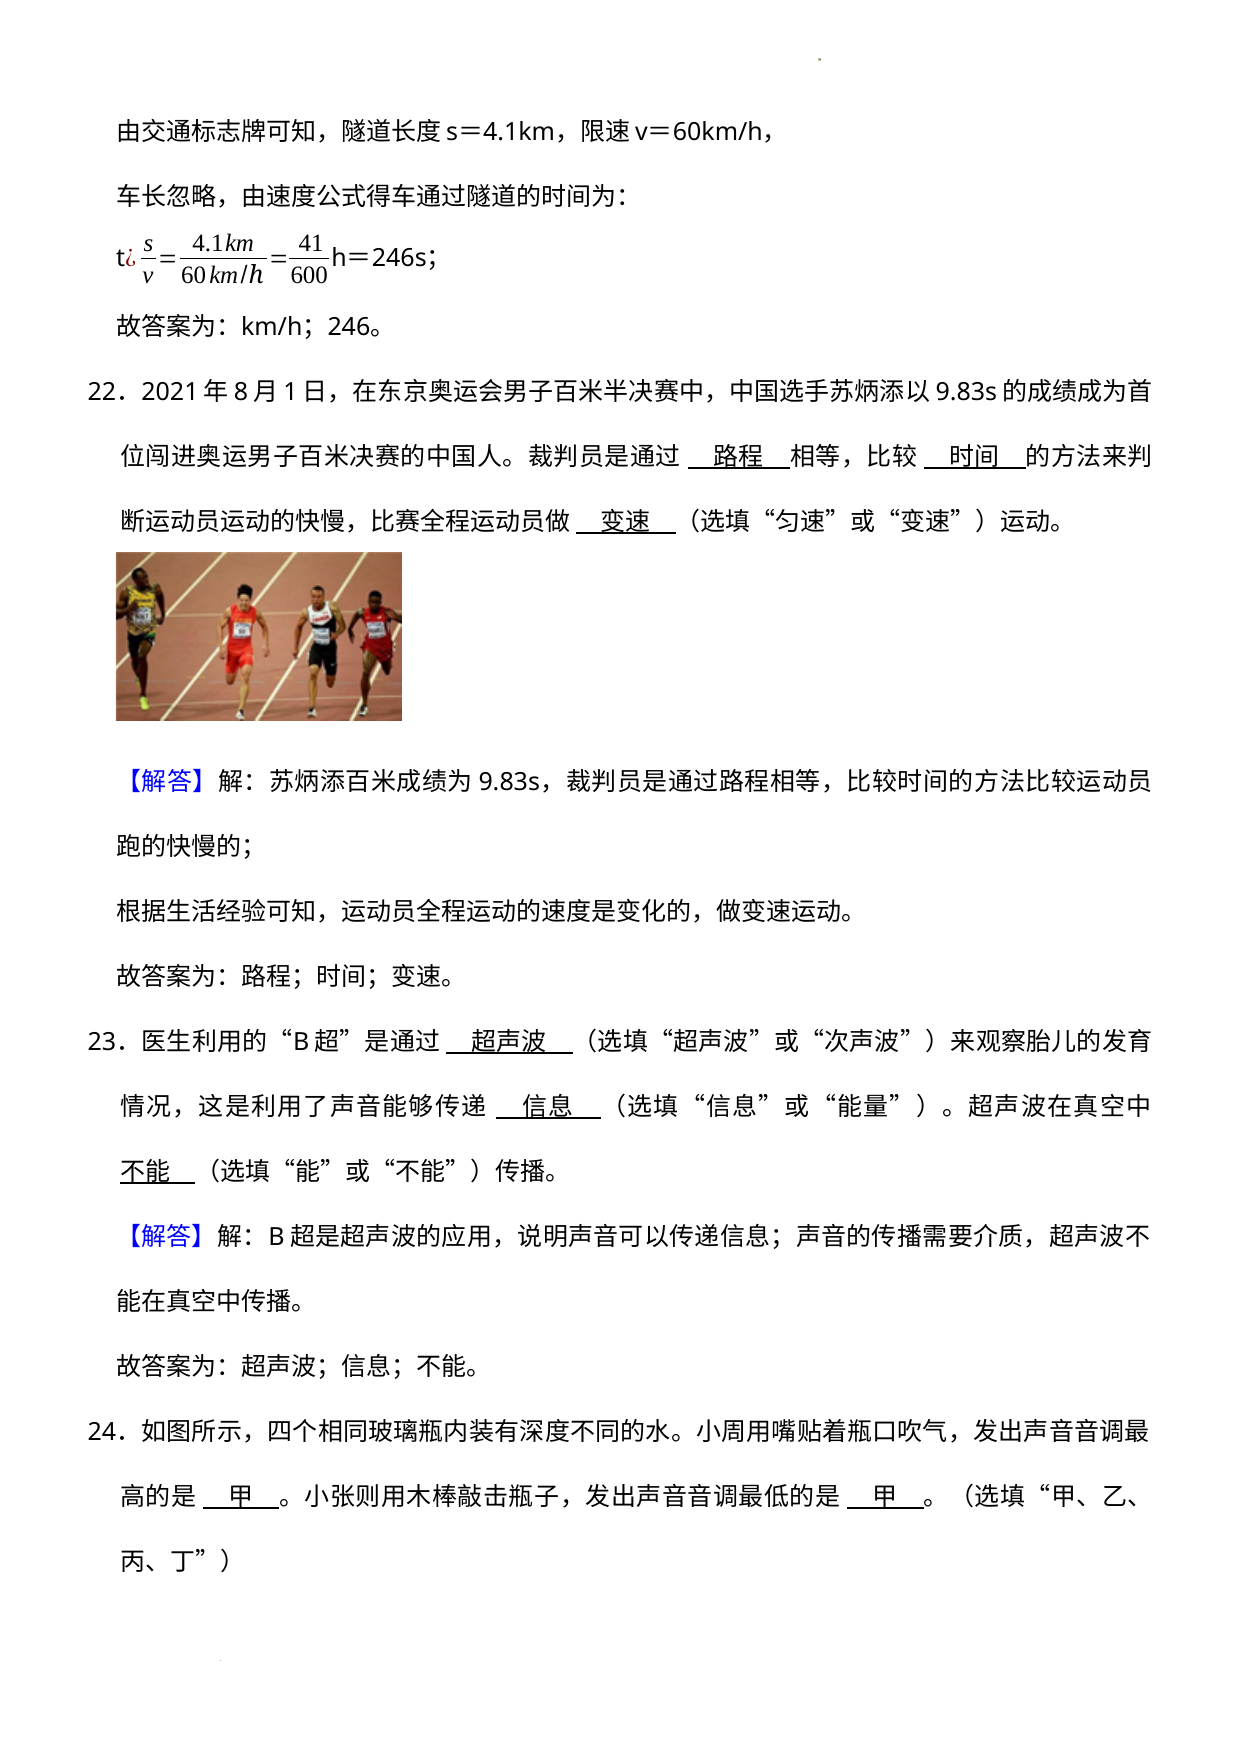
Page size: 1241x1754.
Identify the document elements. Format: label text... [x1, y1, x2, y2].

text 故答案为：km/h；246。 [116, 292, 1153, 357]
text 由交通标志牌可知，隧道长度s＝4.1km，限速v＝60km/h， [116, 97, 1153, 162]
text 【解答】解：苏炳添百米成绩为9.83s，裁判员是通过路程相等，比较时间的方法比较运动员跑的快慢的； [116, 747, 1153, 877]
text 23．医生利用的“B超”是通过 超声波 （选填“超声波”或“次声波”）来观察胎儿的发育情况，这是利用了声音能够传递 信息 （选填“信息”或“能量”）。超声波在真空中 不能 （选填“能”或“不能”）传播。 [87, 1007, 1153, 1202]
text 车长忽略，由速度公式得车通过隧道的时间为： [116, 162, 1153, 227]
text th＝246s； [116, 227, 1153, 292]
text 故答案为：超声波；信息；不能。 [116, 1332, 1153, 1397]
text 【解答】解：B超是超声波的应用，说明声音可以传递信息；声音的传播需要介质，超声波不能在真空中传播。 [116, 1202, 1153, 1332]
text 22．2021年8月1日，在东京奥运会男子百米半决赛中，中国选手苏炳添以9.83s的成绩成为首位闯进奥运男子百米决赛的中国人。裁判员是通过 路程 相等，比较 时间 的方法来判断运动员运动的快慢，比赛全程运动员做 变速 （选填“匀速”或“变速”）运动。 [87, 357, 1153, 552]
picture [115, 552, 402, 721]
text 根据生活经验可知，运动员全程运动的速度是变化的，做变速运动。 [116, 877, 1153, 942]
text 24．如图所示，四个相同玻璃瓶内装有深度不同的水。小周用嘴贴着瓶口吹气，发出声音音调最高的是 甲 。小张则用木棒敲击瓶子，发出声音音调最低的是 甲 。（选填“甲、乙、丙、丁”） [87, 1397, 1153, 1592]
text 故答案为：路程；时间；变速。 [116, 942, 1153, 1007]
